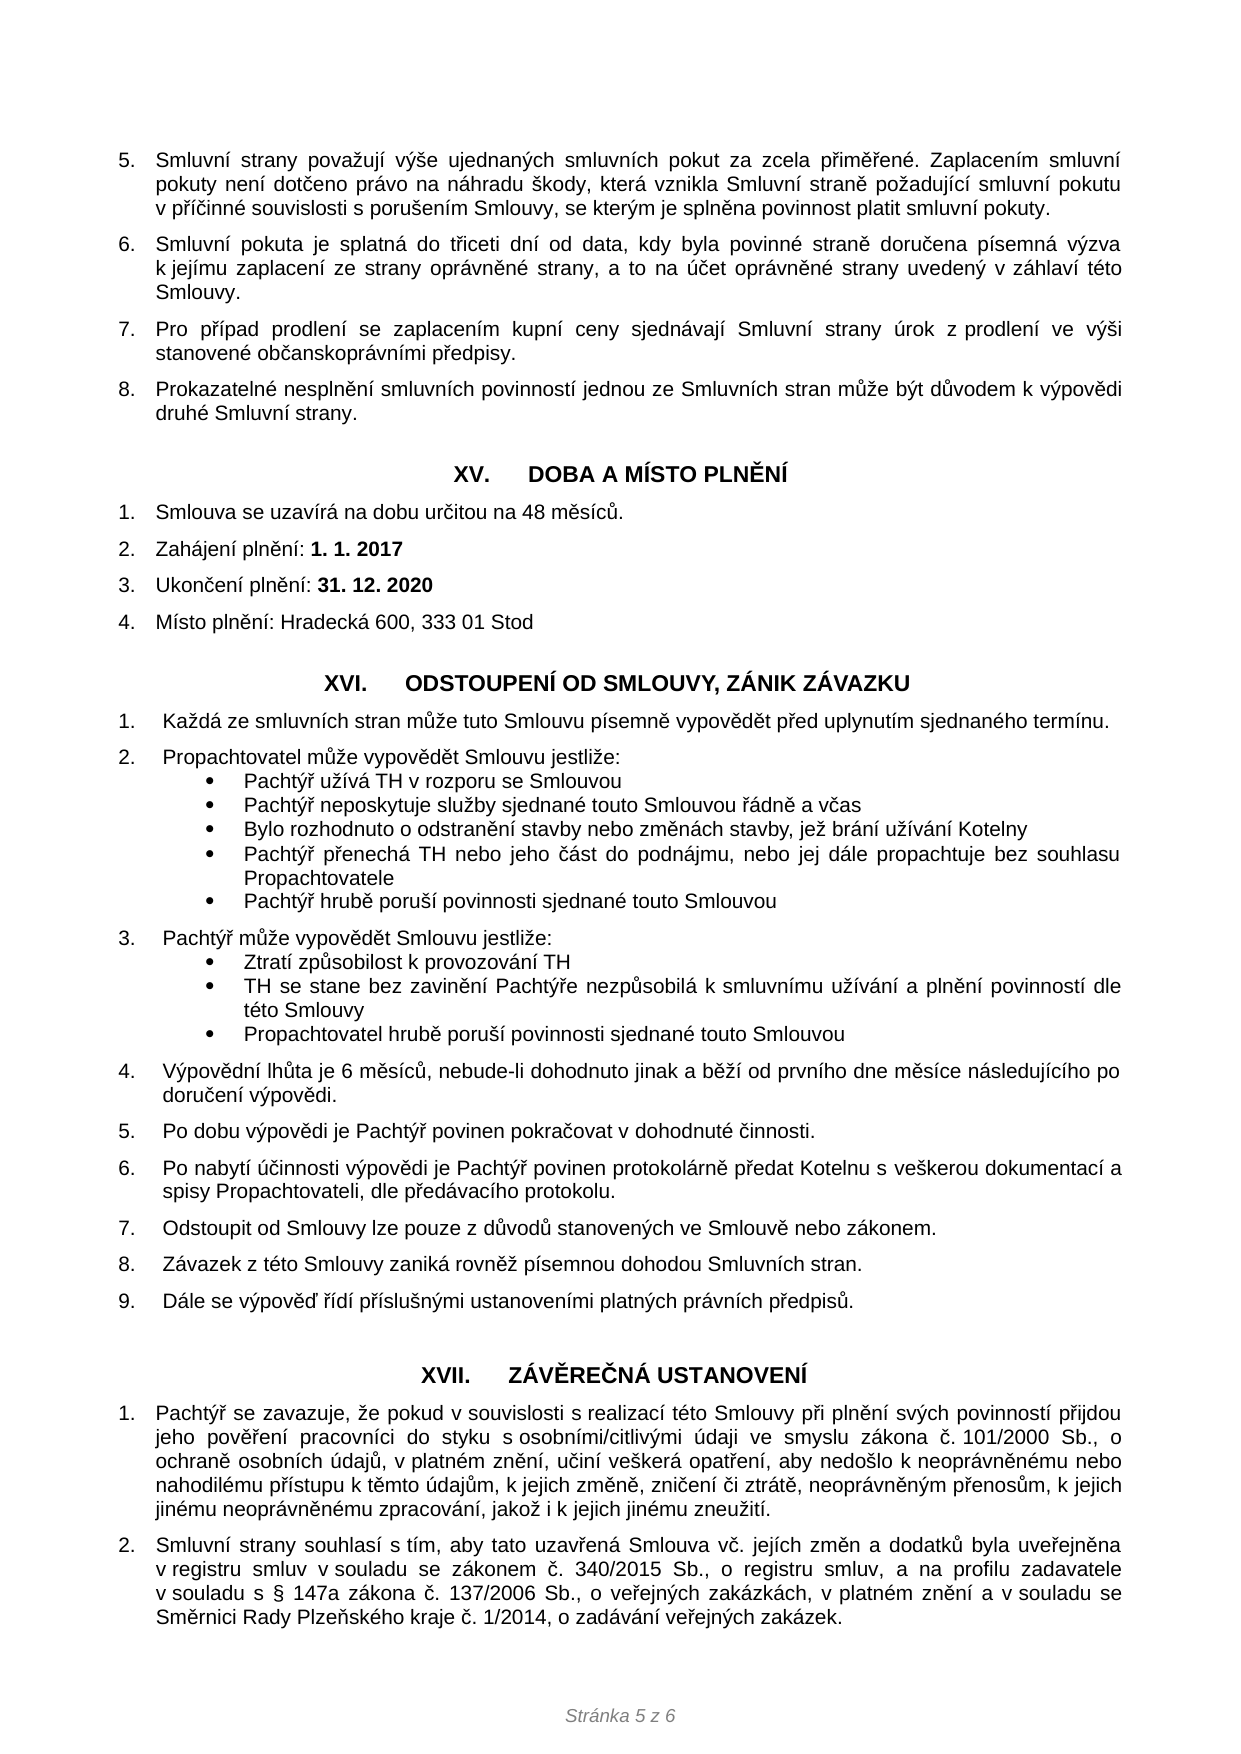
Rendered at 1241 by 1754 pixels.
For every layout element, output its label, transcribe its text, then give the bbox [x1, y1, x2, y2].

list Smluvní strany považují výše ujednaných smluvních pokut za zcela přiměřené. Zaplacením smluvní pokuty není dotčeno právo na náhradu škody, která vznikla Smluvní straně požadující smluvní pokutu v příčinné souvislosti s porušením Smlouvy, se kterým je splněna povinnost platit smluvní pokuty. [118, 148, 1122, 219]
list Výpovědní lhůta je 6 měsíců, nebude-li dohodnuto jinak a běží od prvního dne měsíce následujícího po doručení výpovědi. [118, 1058, 1122, 1106]
list Po dobu výpovědi je Pachtýř povinen pokračovat v dohodnuté činnosti. [118, 1119, 1122, 1143]
list Pachtýř přenechá TH nebo jeho část do podnájmu, nebo jej dále propachtuje bez souhlasu Propachtovatele [206, 841, 1122, 889]
list Propachtovatel hrubě poruší povinnosti sjednané touto Smlouvou [206, 1022, 1122, 1046]
list Smluvní pokuta je splatná do třiceti dní od data, kdy byla povinné straně doručena písemná výzva k jejímu zaplacení ze strany oprávněné strany, a to na účet oprávněné strany uvedený v záhlaví této Smlouvy. [118, 232, 1122, 304]
list Pachtýř se zavazuje, že pokud v souvislosti s realizací této Smlouvy při plnění svých povinností přijdou jeho pověření pracovníci do styku s osobními/citlivými údaji ve smyslu zákona č. 101/2000 Sb., o ochraně osobních údajů, v platném znění, učiní veškerá opatření, aby nedošlo k neoprávněnému nebo nahodilému přístupu k těmto údajům, k jejich změně, zničení či ztrátě, neoprávněným přenosům, k jejich jinému neoprávněnému zpracování, jakož i k jejich jinému zneužití. [118, 1401, 1122, 1520]
list Ztratí způsobilost k provozování TH [206, 950, 1122, 974]
list Prokazatelné nesplnění smluvních povinností jednou ze Smluvních stran může být důvodem k výpovědi druhé Smluvní strany. [118, 377, 1122, 425]
list Každá ze smluvních stran může tuto Smlouvu písemně vypovědět před uplynutím sjednaného termínu. [118, 709, 1122, 733]
list Odstoupit od Smlouvy lze pouze z důvodů stanovených ve Smlouvě nebo zákonem. [118, 1216, 1122, 1240]
list Závazek z této Smlouvy zaniká rovněž písemnou dohodou Smluvních stran. [118, 1252, 1122, 1276]
list Zahájení plnění: 1. 1. 2017 [118, 537, 1122, 561]
list Místo plnění: Hradecká 600, 333 01 Stod [118, 609, 1122, 633]
list Pachtýř hrubě poruší povinnosti sjednané touto Smlouvou [206, 889, 1122, 913]
list Pro případ prodlení se zaplacením kupní ceny sjednávají Smluvní strany úrok z prodlení ve výši stanovené občanskoprávními předpisy. [118, 316, 1122, 364]
list Smluvní strany souhlasí s tím, aby tato uzavřená Smlouva vč. jejích změn a dodatků byla uveřejněna v registru smluv v souladu se zákonem č. 340/2015 Sb., o registru smluv, a na profilu zadavatele v souladu s § 147a zákona č. 137/2006 Sb., o veřejných zakázkách, v platném znění a v souladu se Směrnici Rady Plzeňského kraje č. 1/2014, o zadávání veřejných zakázek. [118, 1533, 1122, 1629]
list Smlouva se uzavírá na dobu určitou na 48 měsíců. [118, 500, 1122, 524]
list Pachtýř užívá TH v rozporu se Smlouvou [206, 769, 1122, 793]
list Po nabytí účinnosti výpovědi je Pachtýř povinen protokolárně předat Kotelnu s veškerou dokumentací a spisy Propachtovateli, dle předávacího protokolu. [118, 1155, 1122, 1203]
list Pachtýř neposkytuje služby sjednané touto Smlouvou řádně a včas [206, 793, 1122, 817]
list TH se stane bez zavinění Pachtýře nezpůsobilá k smluvnímu užívání a plnění povinností dle této Smlouvy [206, 974, 1122, 1022]
list ZÁVĚREČNÁ USTANOVENÍ [156, 1362, 1122, 1388]
list Bylo rozhodnuto o odstranění stavby nebo změnách stavby, jež brání užívání Kotelny [206, 817, 1122, 841]
list Pachtýř může vypovědět Smlouvu jestliže: [118, 926, 1122, 950]
list ODSTOUPENÍ OD SMLOUVY, ZÁNIK ZÁVAZKU [156, 670, 1122, 696]
list Propachtovatel může vypovědět Smlouvu jestliže: [118, 745, 1122, 769]
list Dále se výpověď řídí příslušnými ustanoveními platných právních předpisů. [118, 1289, 1122, 1313]
list Ukončení plnění: 31. 12. 2020 [118, 573, 1122, 597]
list DOBA A MÍSTO PLNĚNÍ [156, 461, 1122, 488]
